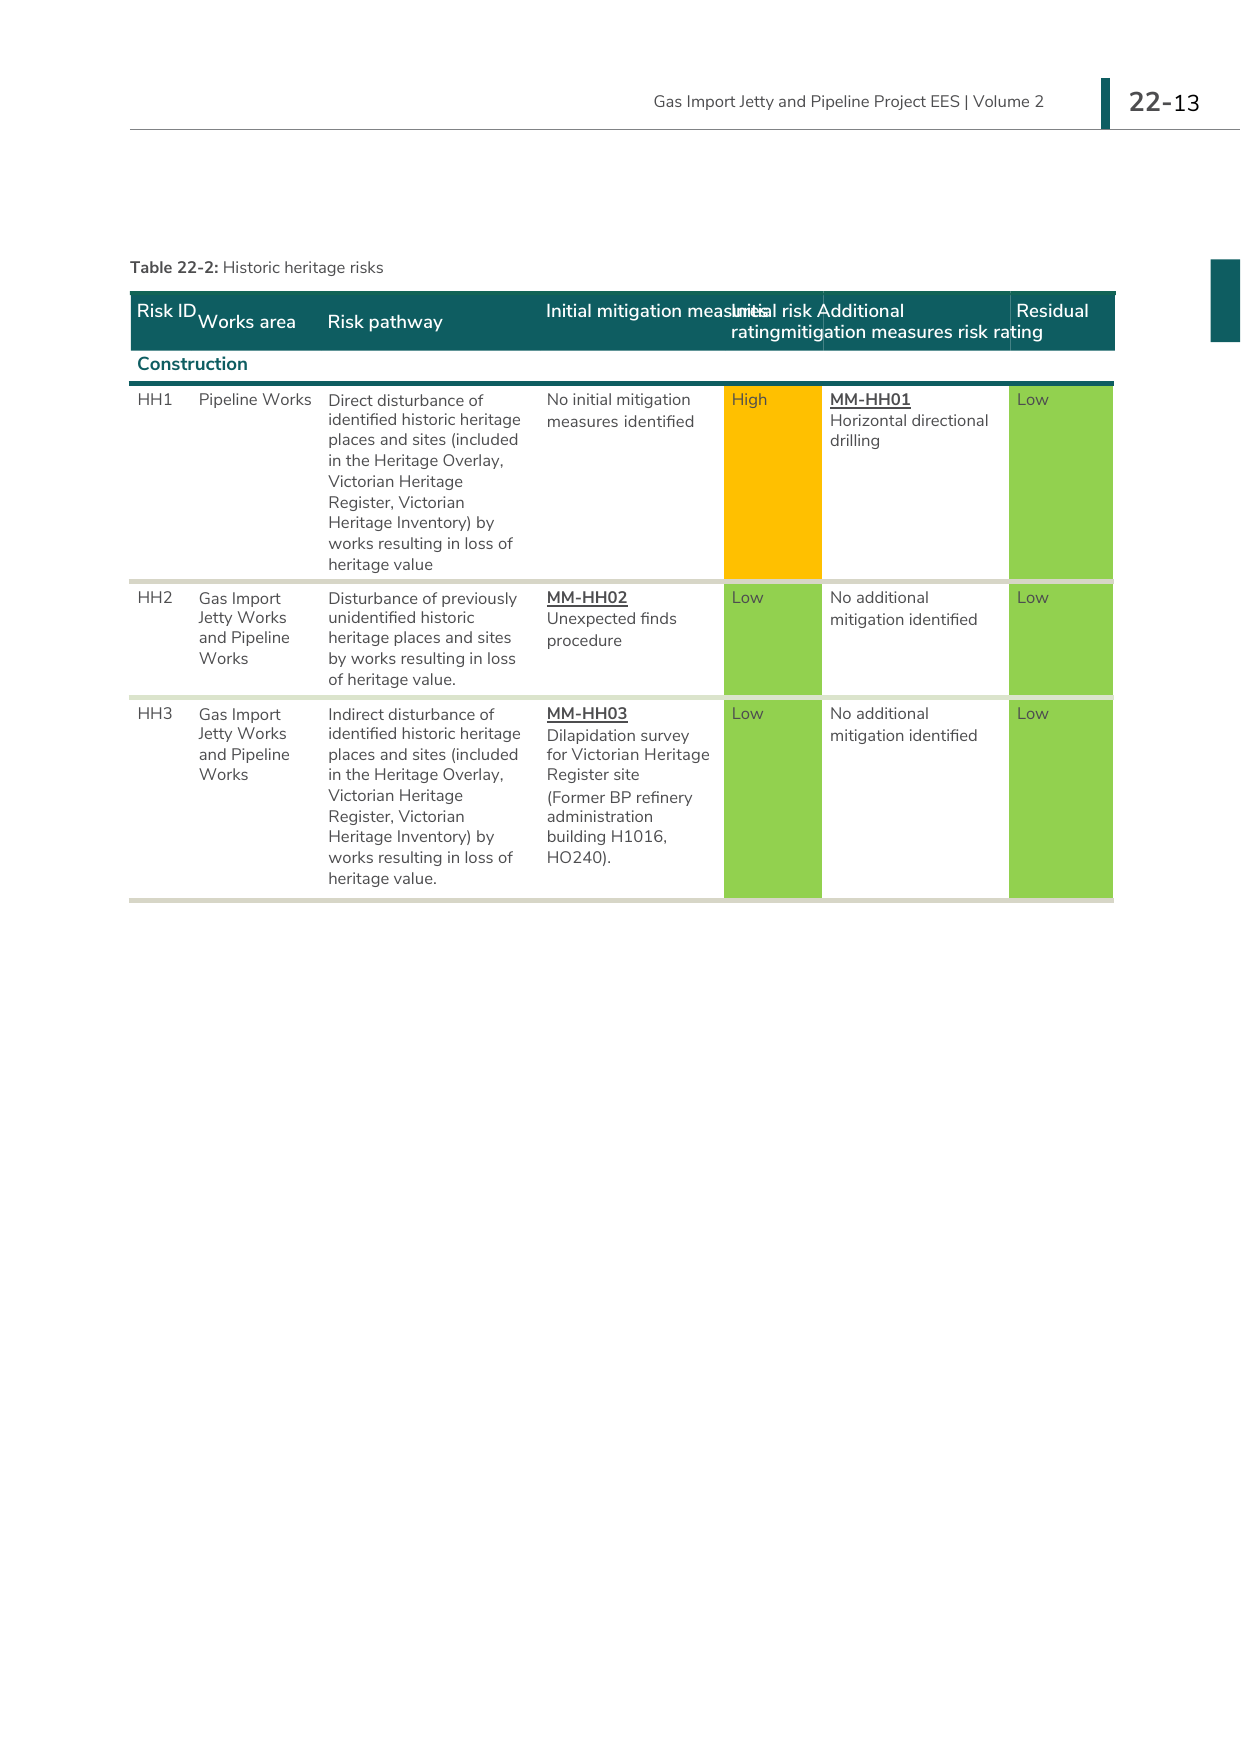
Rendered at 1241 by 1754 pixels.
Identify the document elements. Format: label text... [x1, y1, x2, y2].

table_cell HH3 [129, 700, 184, 898]
table_header MM-HH01 Horizontal directional drilling [822, 386, 1009, 579]
table_header Pipeline Works [184, 386, 319, 579]
table_cell Indirect disturbance of identified historic heritage places and sites (included in the Heritage Overlay, Victorian Heritage Register, Victorian Heritage Inventory) by works resulting in loss of heritage value. [319, 700, 535, 898]
table_cell MM-HH03 Dilapidation survey for Victorian Heritage Register site (Former BP refinery administration building H1016, HO240). [535, 700, 724, 898]
table_cell No additional mitigation identified [822, 584, 1009, 695]
table_cell Low [1009, 700, 1113, 898]
subtitle Construction [137, 280, 1130, 377]
table_header No initial mitigation measures identified [535, 386, 724, 579]
table_cell Gas Import Jetty Works and Pipeline Works [184, 700, 319, 898]
table_header Low [1009, 386, 1113, 579]
table_cell MM-HH02 Unexpected finds procedure [535, 584, 724, 695]
table_header HH1 [129, 386, 184, 579]
table_cell HH2 [129, 584, 184, 695]
table_header Direct disturbance of identified historic heritage places and sites (included in the Heritage Overlay, Victorian Heritage Register, Victorian Heritage Inventory) by works resulting in loss of heritage value [319, 386, 535, 579]
text Table 22-2: Historic heritage risks [130, 257, 1130, 279]
table_header High [724, 386, 822, 579]
table_cell No additional mitigation identified [822, 700, 1009, 898]
table_cell Disturbance of previously unidentified historic heritage places and sites by works resulting in loss of heritage value. [319, 584, 535, 695]
table_cell Low [724, 584, 822, 695]
table_cell Gas Import Jetty Works and Pipeline Works [184, 584, 319, 695]
table_cell Low [1009, 584, 1113, 695]
table_cell Low [724, 700, 822, 898]
